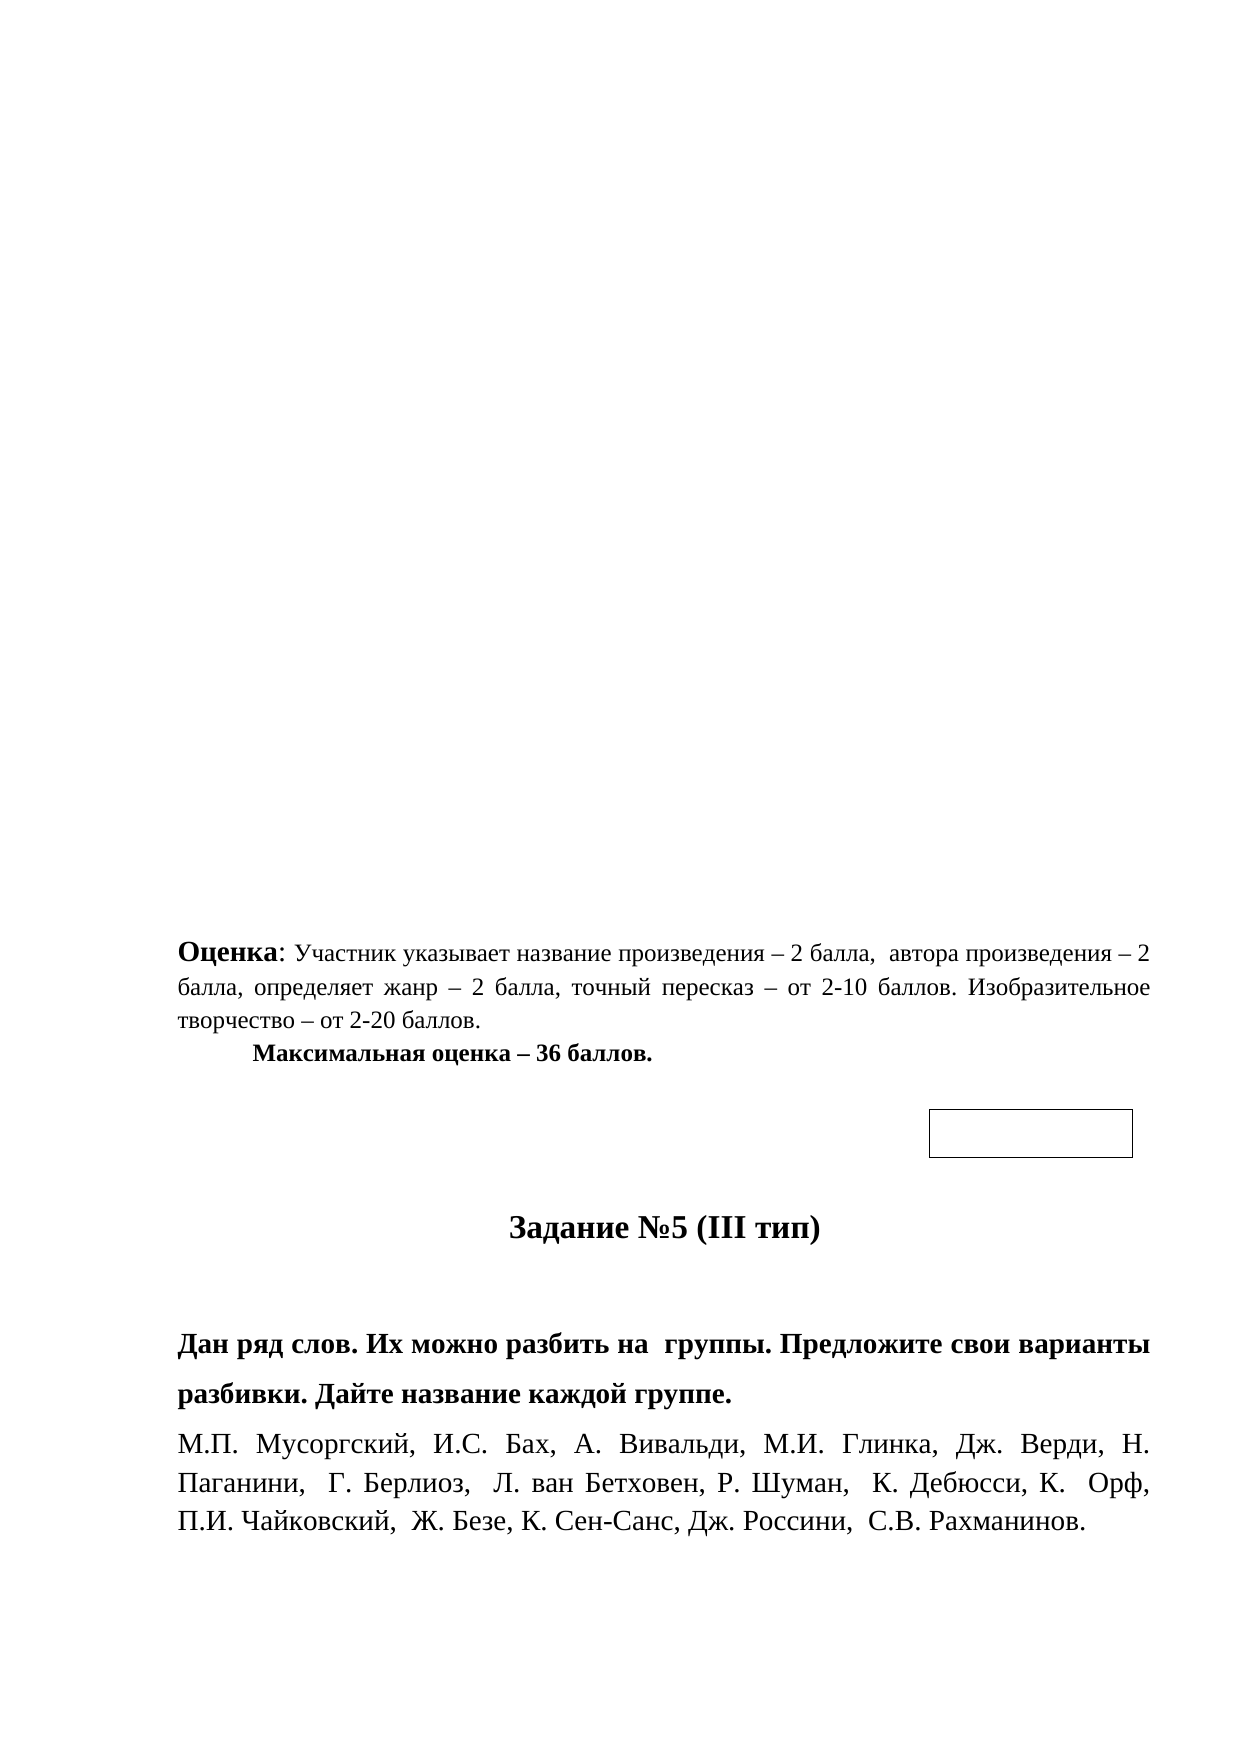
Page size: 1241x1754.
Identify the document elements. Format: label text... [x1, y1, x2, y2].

text Дан ряд слов. Их можно разбить на группы. Предложите свои варианты разбивки. Дайте название каждой группе. [177, 1326, 1152, 1410]
text Задание №5 (III тип) [177, 1207, 1152, 1245]
text Оценка: Участник указывает название произведения – 2 балла, автора произведения – 2 балла, определяет жанр – 2 балла, точный пересказ – от 2-10 баллов. Изобразительное творчество – от 2-20 баллов. [177, 934, 1152, 1034]
list М.П. Мусоргский, И.С. Бах, А. Вивальди, М.И. Глинка, Дж. Верди, Н. Паганини, Г. Берлиоз, Л. ван Бетховен, Р. Шуман, К. Дебюсси, К. Орф, П.И. Чайковский, Ж. Безе, К. Сен-Санс, Дж. Россини, С.В. Рахманинов. [177, 1426, 1152, 1537]
text Максимальная оценка – 36 баллов. [252, 1038, 1152, 1067]
table_header [930, 1110, 1132, 1157]
